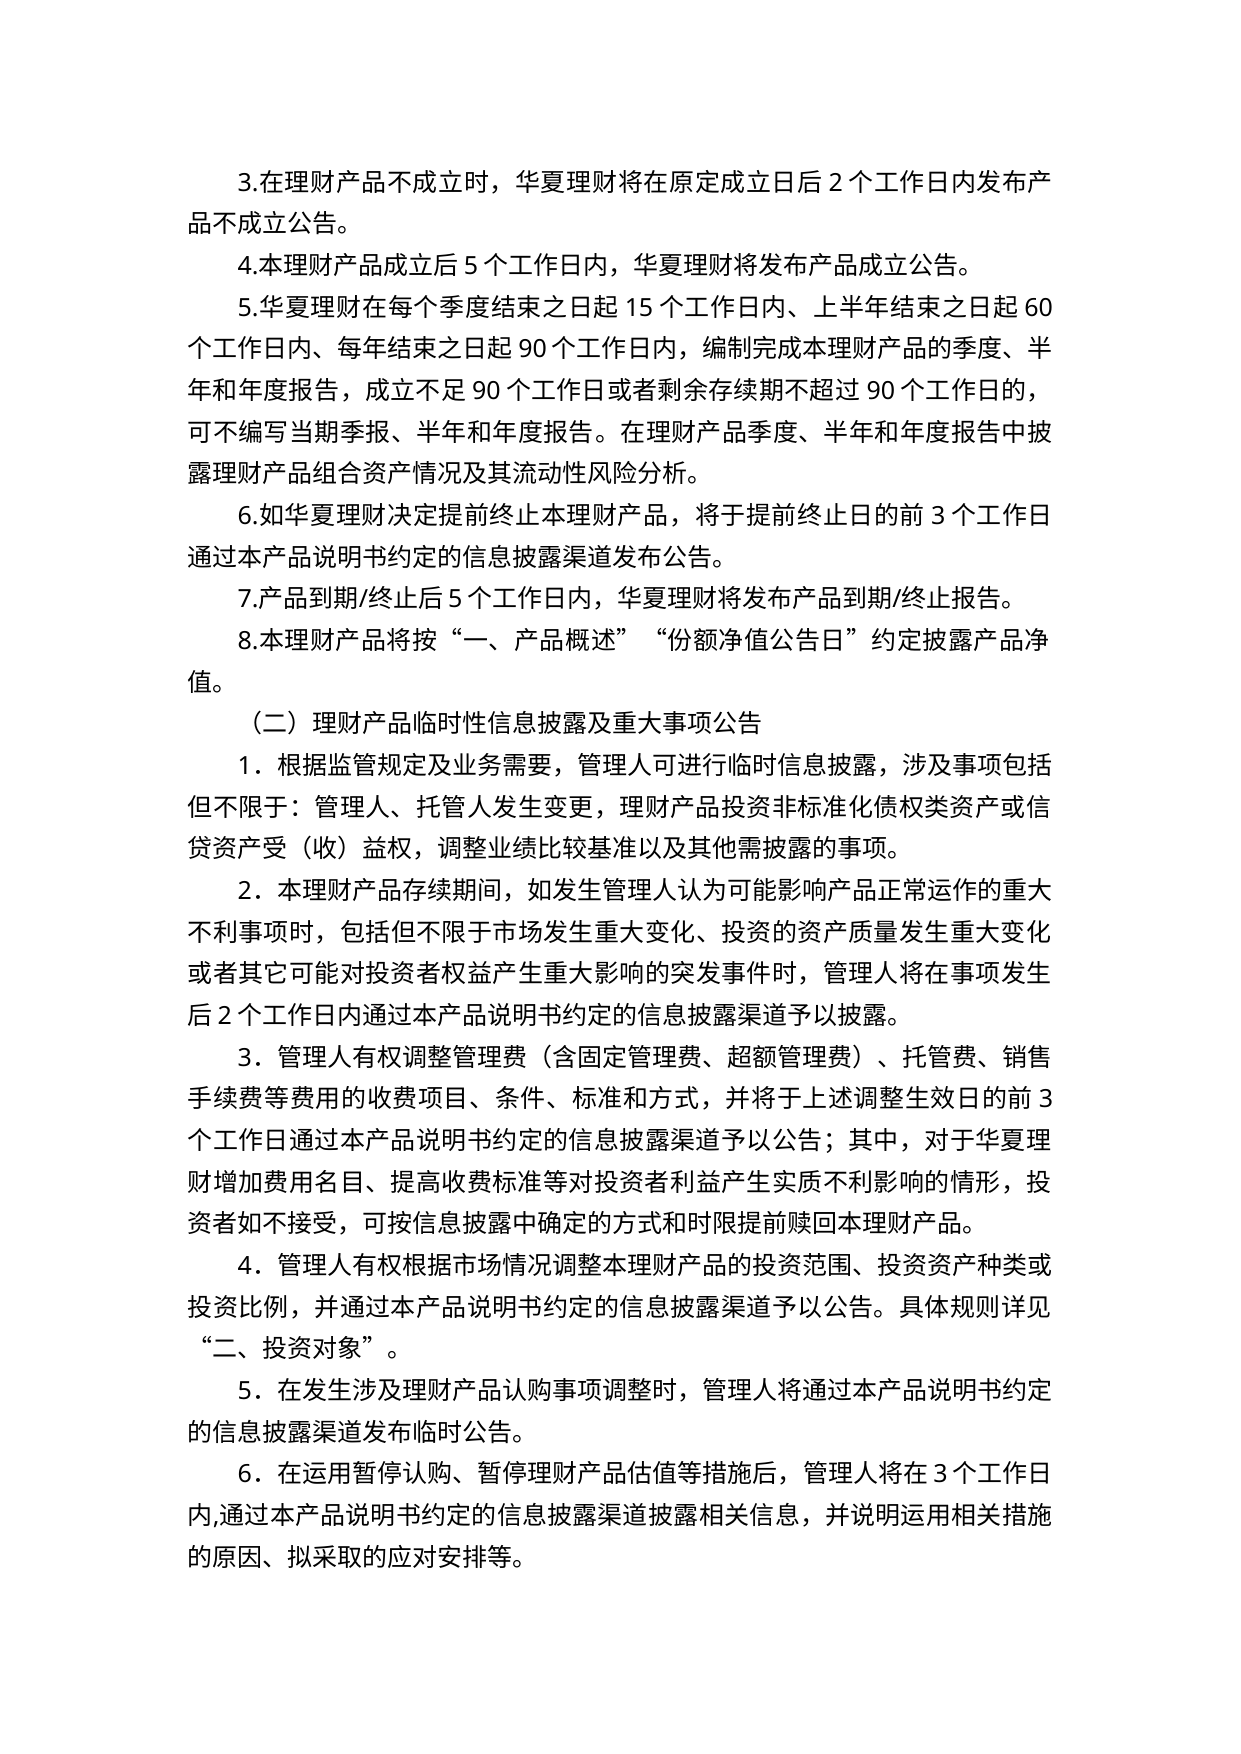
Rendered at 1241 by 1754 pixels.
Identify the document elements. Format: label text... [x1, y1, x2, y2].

text 5.华夏理财在每个季度结束之日起15个工作日内、上半年结束之日起60个工作日内、每年结束之日起90个工作日内，编制完成本理财产品的季度、半年和年度报告，成立不足90个工作日或者剩余存续期不超过90个工作日的，可不编写当期季报、半年和年度报告。在理财产品季度、半年和年度报告中披露理财产品组合资产情况及其流动性风险分析。 [187, 287, 1053, 490]
text 8.本理财产品将按“一、产品概述”“份额净值公告日”约定披露产品净值。 [187, 620, 1053, 698]
text 2．本理财产品存续期间，如发生管理人认为可能影响产品正常运作的重大不利事项时，包括但不限于市场发生重大变化、投资的资产质量发生重大变化或者其它可能对投资者权益产生重大影响的突发事件时，管理人将在事项发生后2个工作日内通过本产品说明书约定的信息披露渠道予以披露。 [187, 870, 1053, 1032]
text 1．根据监管规定及业务需要，管理人可进行临时信息披露，涉及事项包括但不限于：管理人、托管人发生变更，理财产品投资非标准化债权类资产或信贷资产受（收）益权，调整业绩比较基准以及其他需披露的事项。 [187, 745, 1053, 865]
text （二）理财产品临时性信息披露及重大事项公告 [187, 704, 1053, 740]
text 3．管理人有权调整管理费（含固定管理费、超额管理费）、托管费、销售手续费等费用的收费项目、条件、标准和方式，并将于上述调整生效日的前3个工作日通过本产品说明书约定的信息披露渠道予以公告；其中，对于华夏理财增加费用名目、提高收费标准等对投资者利益产生实质不利影响的情形，投资者如不接受，可按信息披露中确定的方式和时限提前赎回本理财产品。 [187, 1037, 1053, 1240]
text 5．在发生涉及理财产品认购事项调整时，管理人将通过本产品说明书约定的信息披露渠道发布临时公告。 [187, 1370, 1053, 1448]
text 6.如华夏理财决定提前终止本理财产品，将于提前终止日的前3个工作日通过本产品说明书约定的信息披露渠道发布公告。 [187, 495, 1053, 573]
text 4．管理人有权根据市场情况调整本理财产品的投资范围、投资资产种类或投资比例，并通过本产品说明书约定的信息披露渠道予以公告。具体规则详见“二、投资对象”。 [187, 1245, 1053, 1365]
text 4.本理财产品成立后5个工作日内，华夏理财将发布产品成立公告。 [187, 245, 1053, 282]
text 7.产品到期/终止后5个工作日内，华夏理财将发布产品到期/终止报告。 [187, 579, 1053, 615]
text 6．在运用暂停认购、暂停理财产品估值等措施后，管理人将在3个工作日内,通过本产品说明书约定的信息披露渠道披露相关信息，并说明运用相关措施的原因、拟采取的应对安排等。 [187, 1454, 1053, 1573]
text 3.在理财产品不成立时，华夏理财将在原定成立日后2个工作日内发布产品不成立公告。 [187, 162, 1053, 240]
